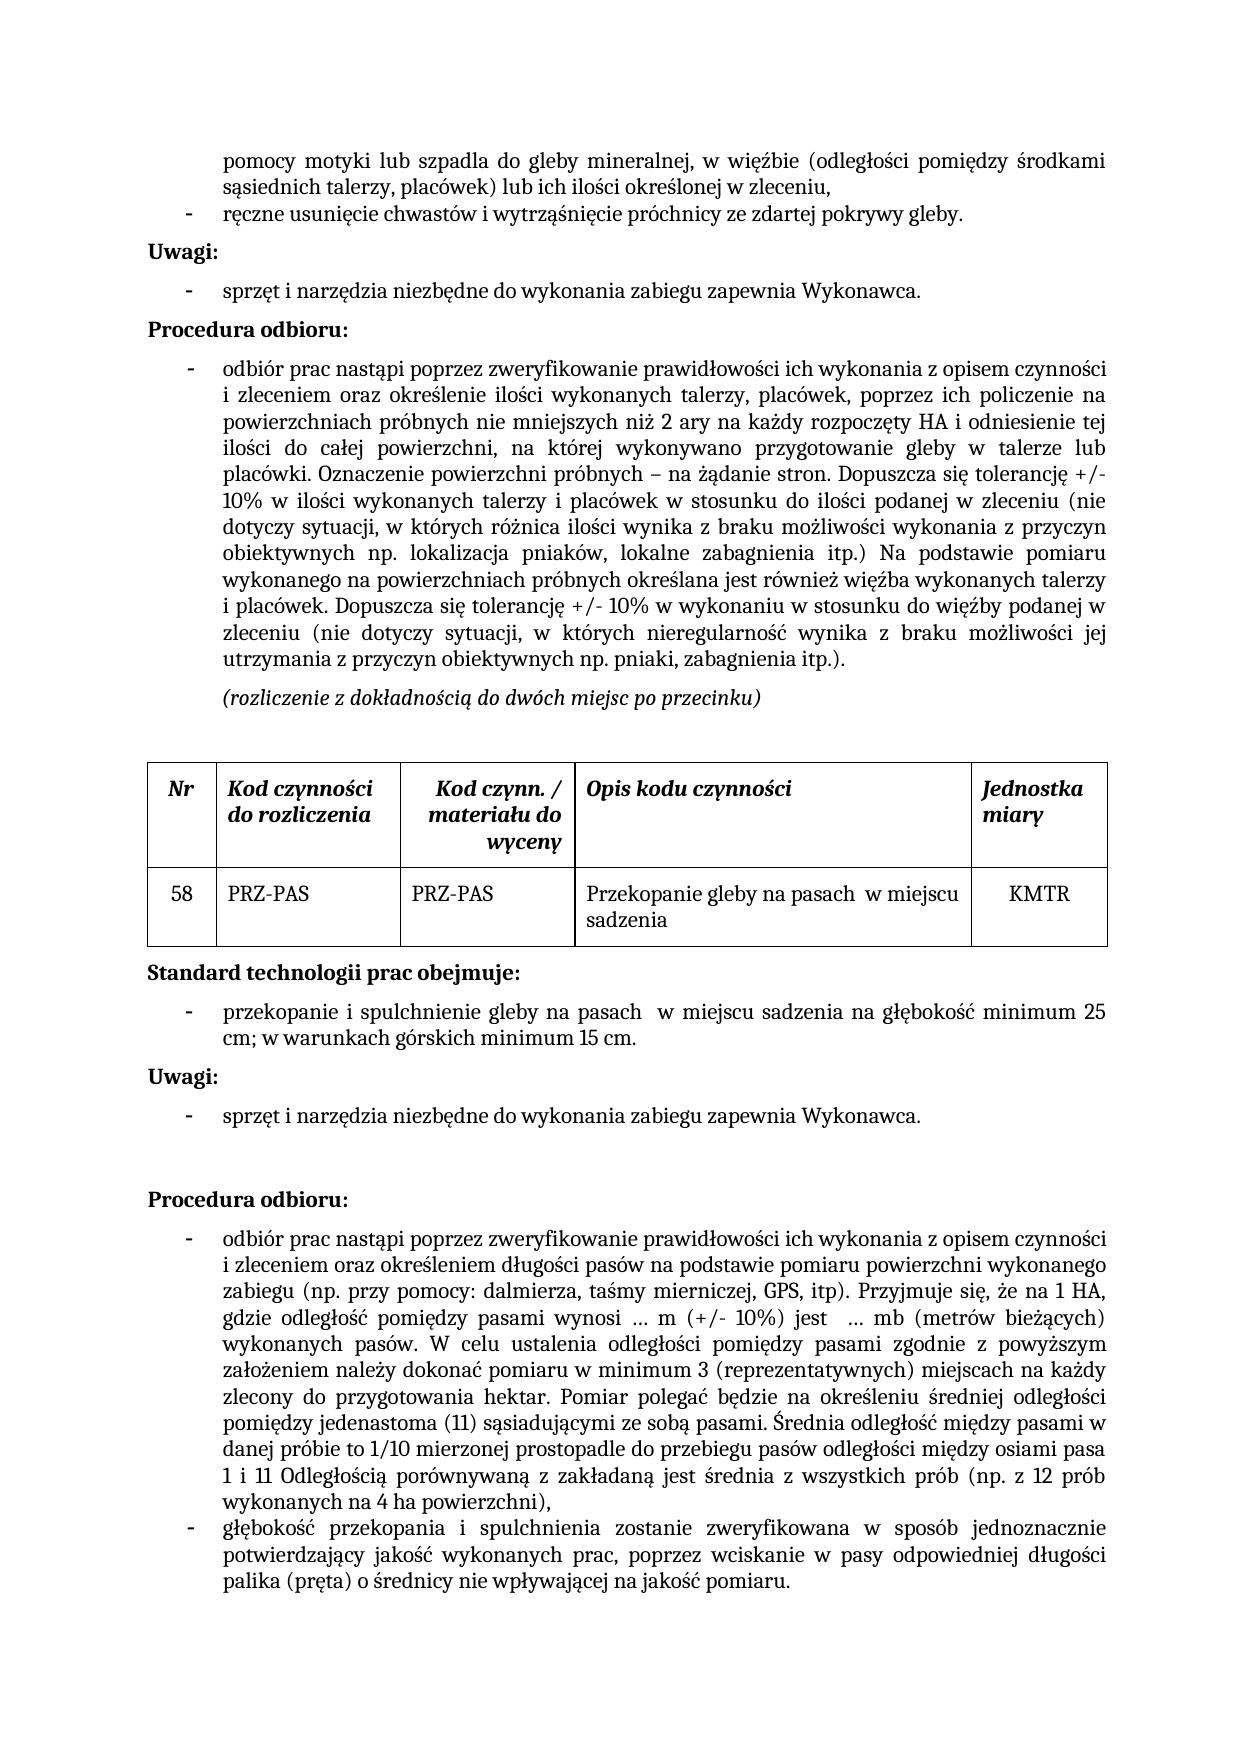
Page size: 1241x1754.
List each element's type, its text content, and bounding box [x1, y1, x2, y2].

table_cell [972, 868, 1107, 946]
list sprzęt i narzędzia niezbędne do wykonania zabiegu zapewnia Wykonawca. [185, 1102, 1107, 1129]
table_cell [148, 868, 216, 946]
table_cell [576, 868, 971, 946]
list ręczne usunięcie chwastów i wytrząśnięcie próchnicy ze zdartej pokrywy gleby. [185, 200, 1107, 227]
text Standard technologii prac obejmuje: [148, 959, 1107, 986]
list przekopanie i spulchnienie gleby na pasach w miejscu sadzenia na głębokość minimum 25 cm; w warunkach górskich minimum 15 cm. [185, 998, 1107, 1051]
text Uwagi: [148, 239, 1107, 266]
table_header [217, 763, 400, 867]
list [185, 148, 1107, 200]
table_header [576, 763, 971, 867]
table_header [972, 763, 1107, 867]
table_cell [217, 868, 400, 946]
text Uwagi: [148, 1064, 1107, 1090]
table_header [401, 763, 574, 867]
text Procedura odbioru: [148, 317, 1107, 343]
text Procedura odbioru: [148, 1186, 1107, 1213]
list odbiór prac nastąpi poprzez zweryfikowanie prawidłowości ich wykonania z opisem czynności i zleceniem oraz określeniem długości pasów na podstawie pomiaru powierzchni wykonanego zabiegu (np. przy pomocy: dalmierza, taśmy mierniczej, GPS, itp). Przyjmuje się, że na 1 HA, gdzie odległość pomiędzy pasami wynosi … m (+/- 10%) jest … mb (metrów bieżących) wykonanych pasów. W celu ustalenia odległości pomiędzy pasami zgodnie z powyższym założeniem należy dokonać pomiaru w minimum 3 (reprezentatywnych) miejscach na każdy zlecony do przygotowania hektar. Pomiar polegać będzie na określeniu średniej odległości pomiędzy jedenastoma (11) sąsiadującymi ze sobą pasami. Średnia odległość między pasami w danej próbie to 1/10 mierzonej prostopadle do przebiegu pasów odległości między osiami pasa 1 i 11 Odległością porównywaną z zakładaną jest średnia z wszystkich prób (np. z 12 prób wykonanych na 4 ha powierzchni), [185, 1225, 1107, 1515]
list głębokość przekopania i spulchnienia zostanie zweryfikowana w sposób jednoznacznie potwierdzający jakość wykonanych prac, poprzez wciskanie w pasy odpowiedniej długości palika (pręta) o średnicy nie wpływającej na jakość pomiaru. [185, 1515, 1107, 1594]
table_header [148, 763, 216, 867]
list sprzęt i narzędzia niezbędne do wykonania zabiegu zapewnia Wykonawca. [185, 278, 1107, 304]
list odbiór prac nastąpi poprzez zweryfikowanie prawidłowości ich wykonania z opisem czynności i zleceniem oraz określenie ilości wykonanych talerzy, placówek, poprzez ich policzenie na powierzchniach próbnych nie mniejszych niż 2 ary na każdy rozpoczęty HA i odniesienie tej ilości do całej powierzchni, na której wykonywano przygotowanie gleby w talerze lub placówki. Oznaczenie powierzchni próbnych – na żądanie stron. Dopuszcza się tolerancję +/- 10% w ilości wykonanych talerzy i placówek w stosunku do ilości podanej w zleceniu (nie dotyczy sytuacji, w których różnica ilości wynika z braku możliwości wykonania z przyczyn obiektywnych np. lokalizacja pniaków, lokalne zabagnienia itp.) Na podstawie pomiaru wykonanego na powierzchniach próbnych określana jest również więźba wykonanych talerzy i placówek. Dopuszcza się tolerancję +/- 10% w wykonaniu w stosunku do więźby podanej w zleceniu (nie dotyczy sytuacji, w których nieregularność wynika z braku możliwości jej utrzymania z przyczyn obiektywnych np. pniaki, zabagnienia itp.). [185, 356, 1107, 672]
text (rozliczenie z dokładnością do dwóch miejsc po przecinku) [148, 684, 1107, 711]
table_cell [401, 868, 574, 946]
